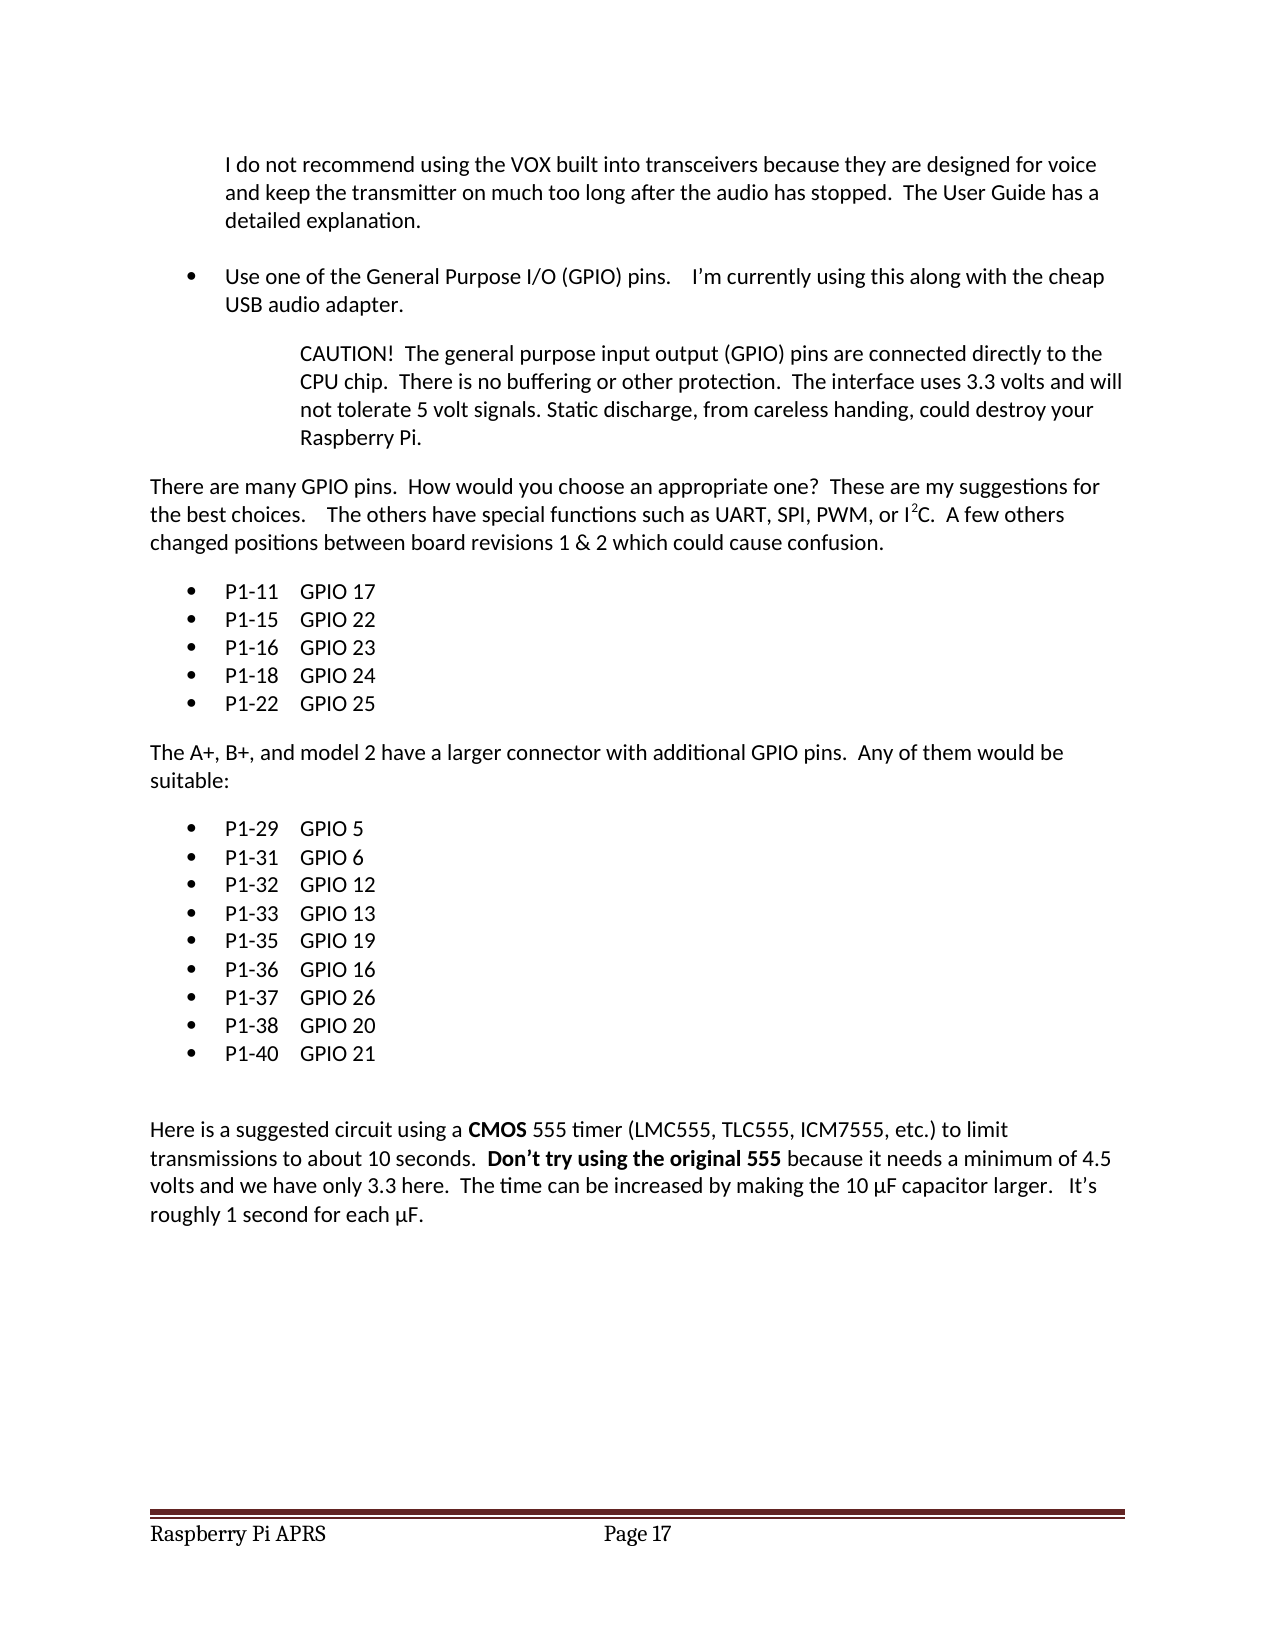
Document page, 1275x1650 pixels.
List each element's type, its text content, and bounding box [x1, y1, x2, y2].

list P1-35 GPIO 19 [187, 927, 1125, 955]
list P1-38 GPIO 20 [187, 1011, 1125, 1039]
list I do not recommend using the VOX built into transceivers because they are designed for voice and keep the transmitter on much too long after the audio has stopped. The User Guide has a detailed explanation. [225, 150, 1125, 234]
list P1-29 GPIO 5 [187, 814, 1125, 843]
list P1-18 GPIO 24 [187, 661, 1125, 689]
text CAUTION! The general purpose input output (GPIO) pins are connected directly to the CPU chip. There is no buffering or other protection. The interface uses 3.3 volts and will not tolerate 5 volt signals. Static discharge, from careless handing, could destroy your Raspberry Pi. [300, 339, 1125, 451]
list P1-31 GPIO 6 [187, 843, 1125, 871]
list P1-15 GPIO 22 [187, 605, 1125, 633]
list Use one of the General Purpose I/O (GPIO) pins. I’m currently using this along with the cheap USB audio adapter. [187, 262, 1125, 318]
list P1-40 GPIO 21 [187, 1039, 1125, 1067]
text Here is a suggested circuit using a CMOS 555 timer (LMC555, TLC555, ICM7555, etc.) to limit transmissions to about 10 seconds. Don’t try using the original 555 because it needs a minimum of 4.5 volts and we have only 3.3 here. The time can be increased by making the 10 µF capacitor larger. It’s roughly 1 second for each µF. [150, 1116, 1125, 1228]
list P1-32 GPIO 12 [187, 871, 1125, 899]
list P1-16 GPIO 23 [187, 633, 1125, 661]
list P1-11 GPIO 17 [187, 577, 1125, 605]
list P1-22 GPIO 25 [187, 689, 1125, 717]
list P1-36 GPIO 16 [187, 955, 1125, 983]
list P1-37 GPIO 26 [187, 983, 1125, 1011]
text The A+, B+, and model 2 have a larger connector with additional GPIO pins. Any of them would be suitable: [150, 738, 1125, 794]
list P1-33 GPIO 13 [187, 899, 1125, 927]
text There are many GPIO pins. How would you choose an appropriate one? These are my suggestions for the best choices. The others have special functions such as UART, SPI, PWM, or I2C. A few others changed positions between board revisions 1 & 2 which could cause confusion. [150, 472, 1125, 556]
